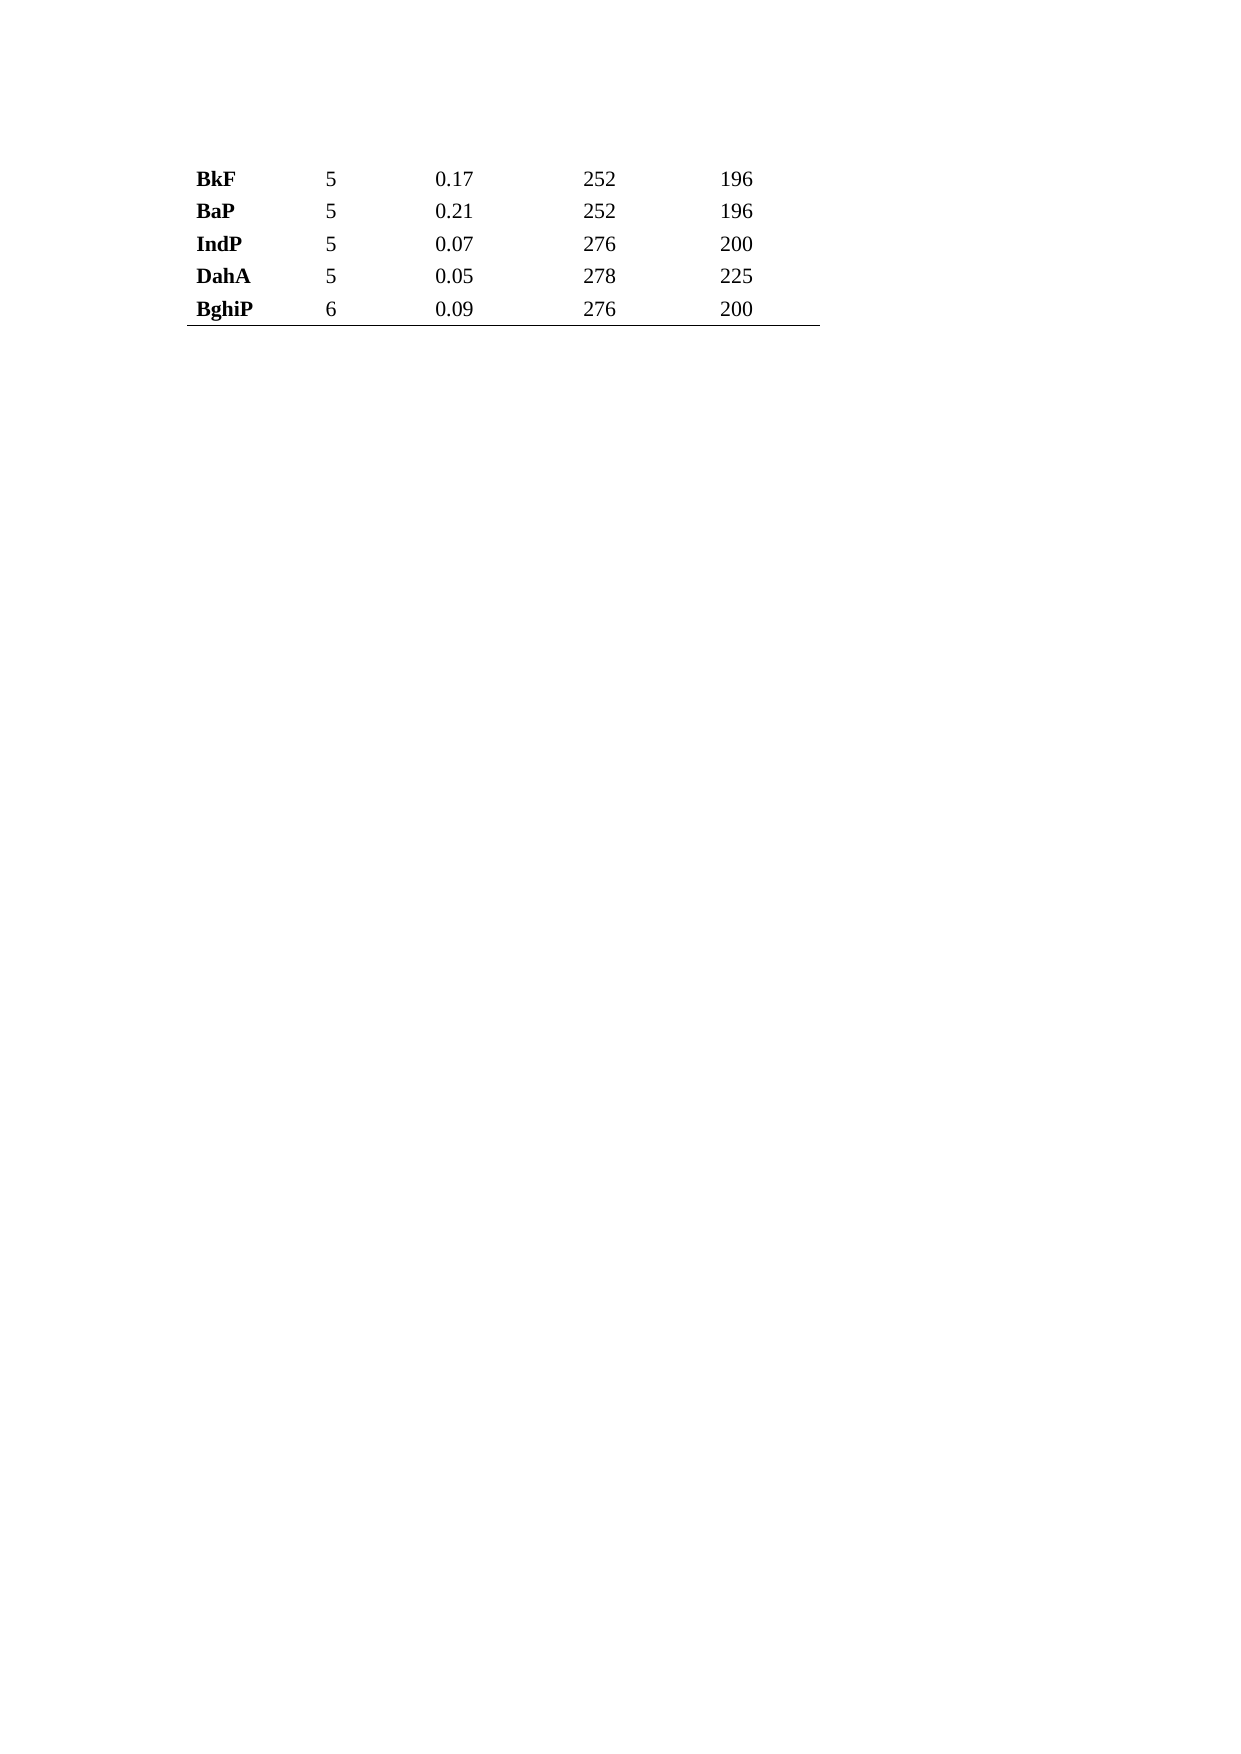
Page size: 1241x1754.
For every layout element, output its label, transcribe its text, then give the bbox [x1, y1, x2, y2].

table_cell 252 [546, 195, 652, 227]
table_cell BghiP [187, 292, 299, 325]
table_cell 5 [299, 162, 362, 194]
table_cell 276 [546, 227, 652, 259]
table_cell 200 [652, 292, 820, 325]
table_cell DahA [187, 260, 299, 292]
table_cell 0.07 [362, 227, 546, 259]
table_cell 278 [546, 260, 652, 292]
table_cell 252 [546, 162, 652, 194]
table_cell 5 [299, 227, 362, 259]
table_cell 225 [652, 260, 820, 292]
table_cell 0.17 [362, 162, 546, 194]
table_cell 5 [299, 260, 362, 292]
table_cell 0.21 [362, 195, 546, 227]
table_cell 0.09 [362, 292, 546, 325]
table_cell 6 [299, 292, 362, 325]
table_cell IndP [187, 227, 299, 259]
table_cell 276 [546, 292, 652, 325]
table_cell BkF [187, 162, 299, 194]
table_cell BaP [187, 195, 299, 227]
table_cell 5 [299, 195, 362, 227]
table_cell 0.05 [362, 260, 546, 292]
table_cell 200 [652, 227, 820, 259]
table_cell 196 [652, 162, 820, 194]
table_cell 196 [652, 195, 820, 227]
